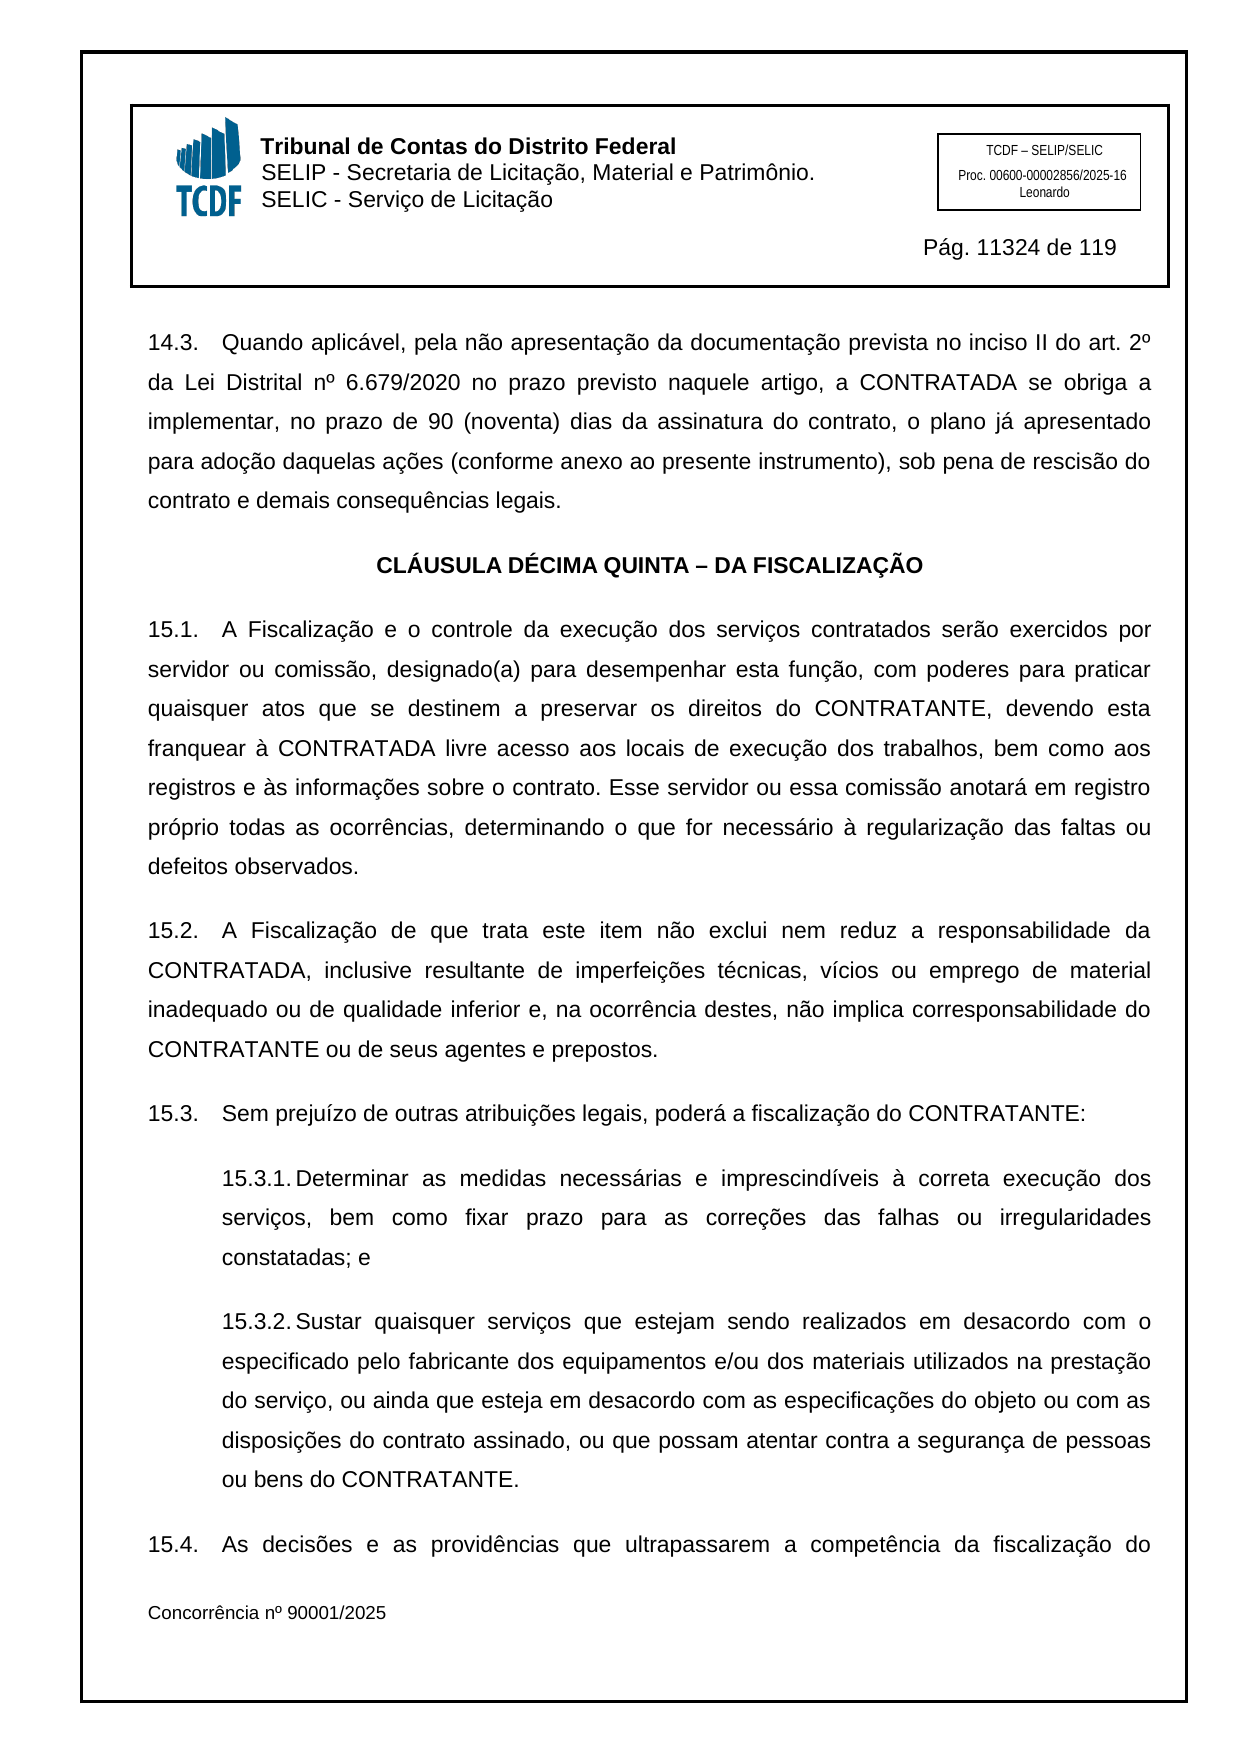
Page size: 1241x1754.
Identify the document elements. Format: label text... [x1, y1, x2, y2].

text 15.3.1. Determinar as medidas necessárias e imprescindíveis à correta execução dos serviços, bem como fixar prazo para as correções das falhas ou irregularidades constatadas; e [222, 1165, 1152, 1270]
text 14.3. Quando aplicável, pela não apresentação da documentação prevista no inciso II do art. 2º da Lei Distrital nº 6.679/2020 no prazo previsto naquele artigo, a CONTRATADA se obriga a implementar, no prazo de 90 (noventa) dias da assinatura do contrato, o plano já apresentado para adoção daquelas ações (conforme anexo ao presente instrumento), sob pena de rescisão do contrato e demais consequências legais. [148, 329, 1152, 513]
picture [216, 191, 221, 210]
text 15.3.2. Sustar quaisquer serviços que estejam sendo realizados em desacordo com o especificado pelo fabricante dos equipamentos e/ou dos materiais utilizados na prestação do serviço, ou ainda que esteja em desacordo com as especificações do objeto ou com as disposições do contrato assinado, ou que possam atentar contra a segurança de pessoas ou bens do CONTRATANTE. [222, 1308, 1152, 1493]
text 15.1. A Fiscalização e o controle da execução dos serviços contratados serão exercidos por servidor ou comissão, designado(a) para desempenhar esta função, com poderes para praticar quaisquer atos que se destinem a preservar os direitos do CONTRATANTE, devendo esta franquear à CONTRATADA livre acesso aos locais de execução dos trabalhos, bem como aos registros e às informações sobre o contrato. Esse servidor ou essa comissão anotará em registro próprio todas as ocorrências, determinando o que for necessário à regularização das faltas ou defeitos observados. [148, 616, 1152, 879]
text CLÁUSULA DÉCIMA QUINTA – DA FISCALIZAÇÃO [148, 552, 1152, 578]
text 15.2. A Fiscalização de que trata este item não exclui nem reduz a responsabilidade da CONTRATADA, inclusive resultante de imperfeições técnicas, vícios ou emprego de material inadequado ou de qualidade inferior e, na ocorrência destes, não implica corresponsabilidade do CONTRATANTE ou de seus agentes e prepostos. [148, 917, 1152, 1062]
picture [235, 192, 242, 216]
text 15.3. Sem prejuízo de outras atribuições legais, poderá a fiscalização do CONTRATANTE: [148, 1100, 1152, 1127]
picture [166, 115, 242, 216]
